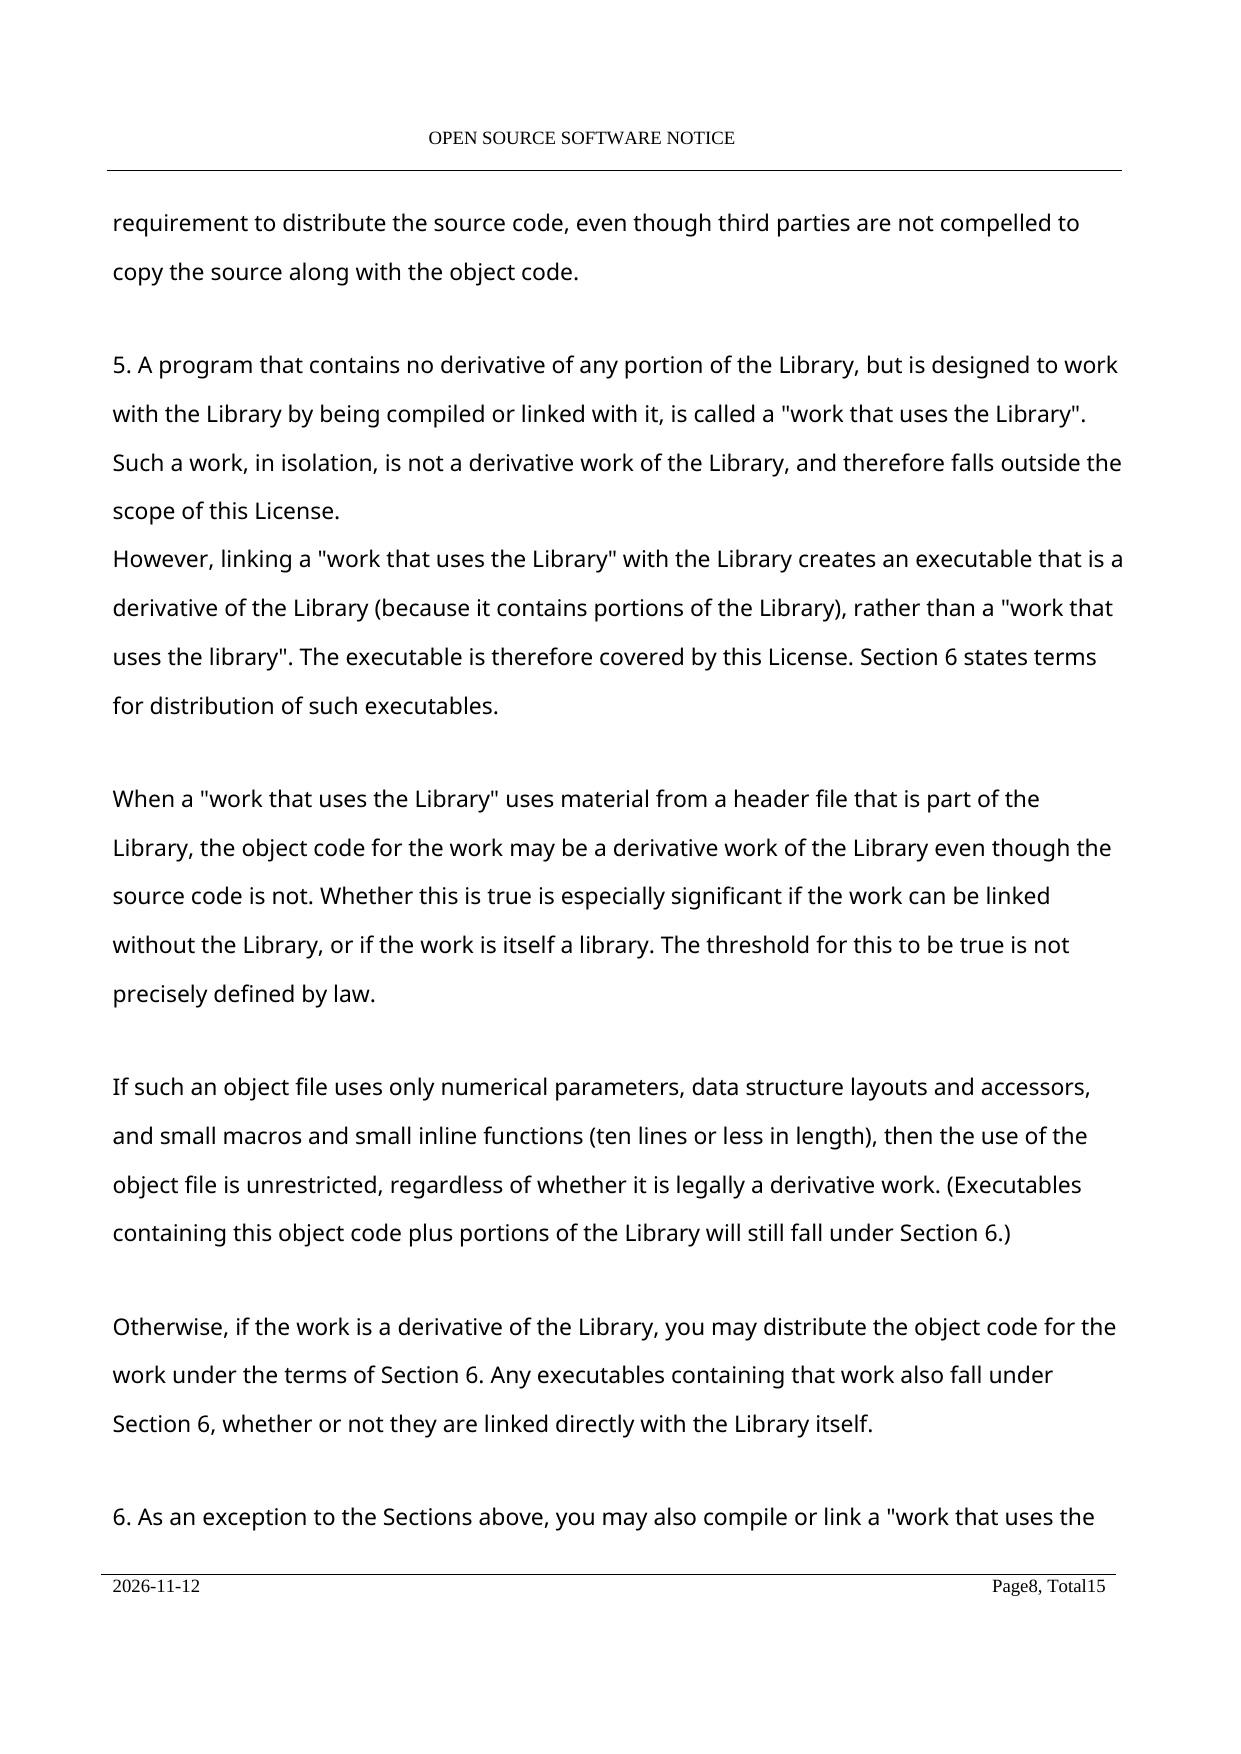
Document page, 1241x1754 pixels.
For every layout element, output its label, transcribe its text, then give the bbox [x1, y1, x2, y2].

text Otherwise, if the work is a derivative of the Library, you may distribute the object code for the work under the terms of Section 6. Any executables containing that work also fall under Section 6, whether or not they are linked directly with the Library itself. [112, 1310, 1128, 1440]
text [112, 1501, 1128, 1533]
text 5. A program that contains no derivative of any portion of the Library, but is designed to work with the Library by being compiled or linked with it, is called a "work that uses the Library". Such a work, in isolation, is not a derivative work of the Library, and therefore falls outside the scope of this License. [112, 348, 1128, 527]
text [112, 206, 1128, 288]
text When a "work that uses the Library" uses material from a header file that is part of the Library, the object code for the work may be a derivative work of the Library even though the source code is not. Whether this is true is especially significant if the work can be linked without the Library, or if the work is itself a library. The threshold for this to be true is not precisely defined by law. [112, 782, 1128, 1010]
text However, linking a "work that uses the Library" with the Library creates an executable that is a derivative of the Library (because it contains portions of the Library), rather than a "work that uses the library". The executable is therefore covered by this License. Section 6 states terms for distribution of such executables. [112, 543, 1128, 721]
text If such an object file uses only numerical parameters, data structure layouts and accessors, and small macros and small inline functions (ten lines or less in length), then the use of the object file is unrestricted, regardless of whether it is legally a derivative work. (Executables containing this object code plus portions of the Library will still fall under Section 6.) [112, 1070, 1128, 1249]
